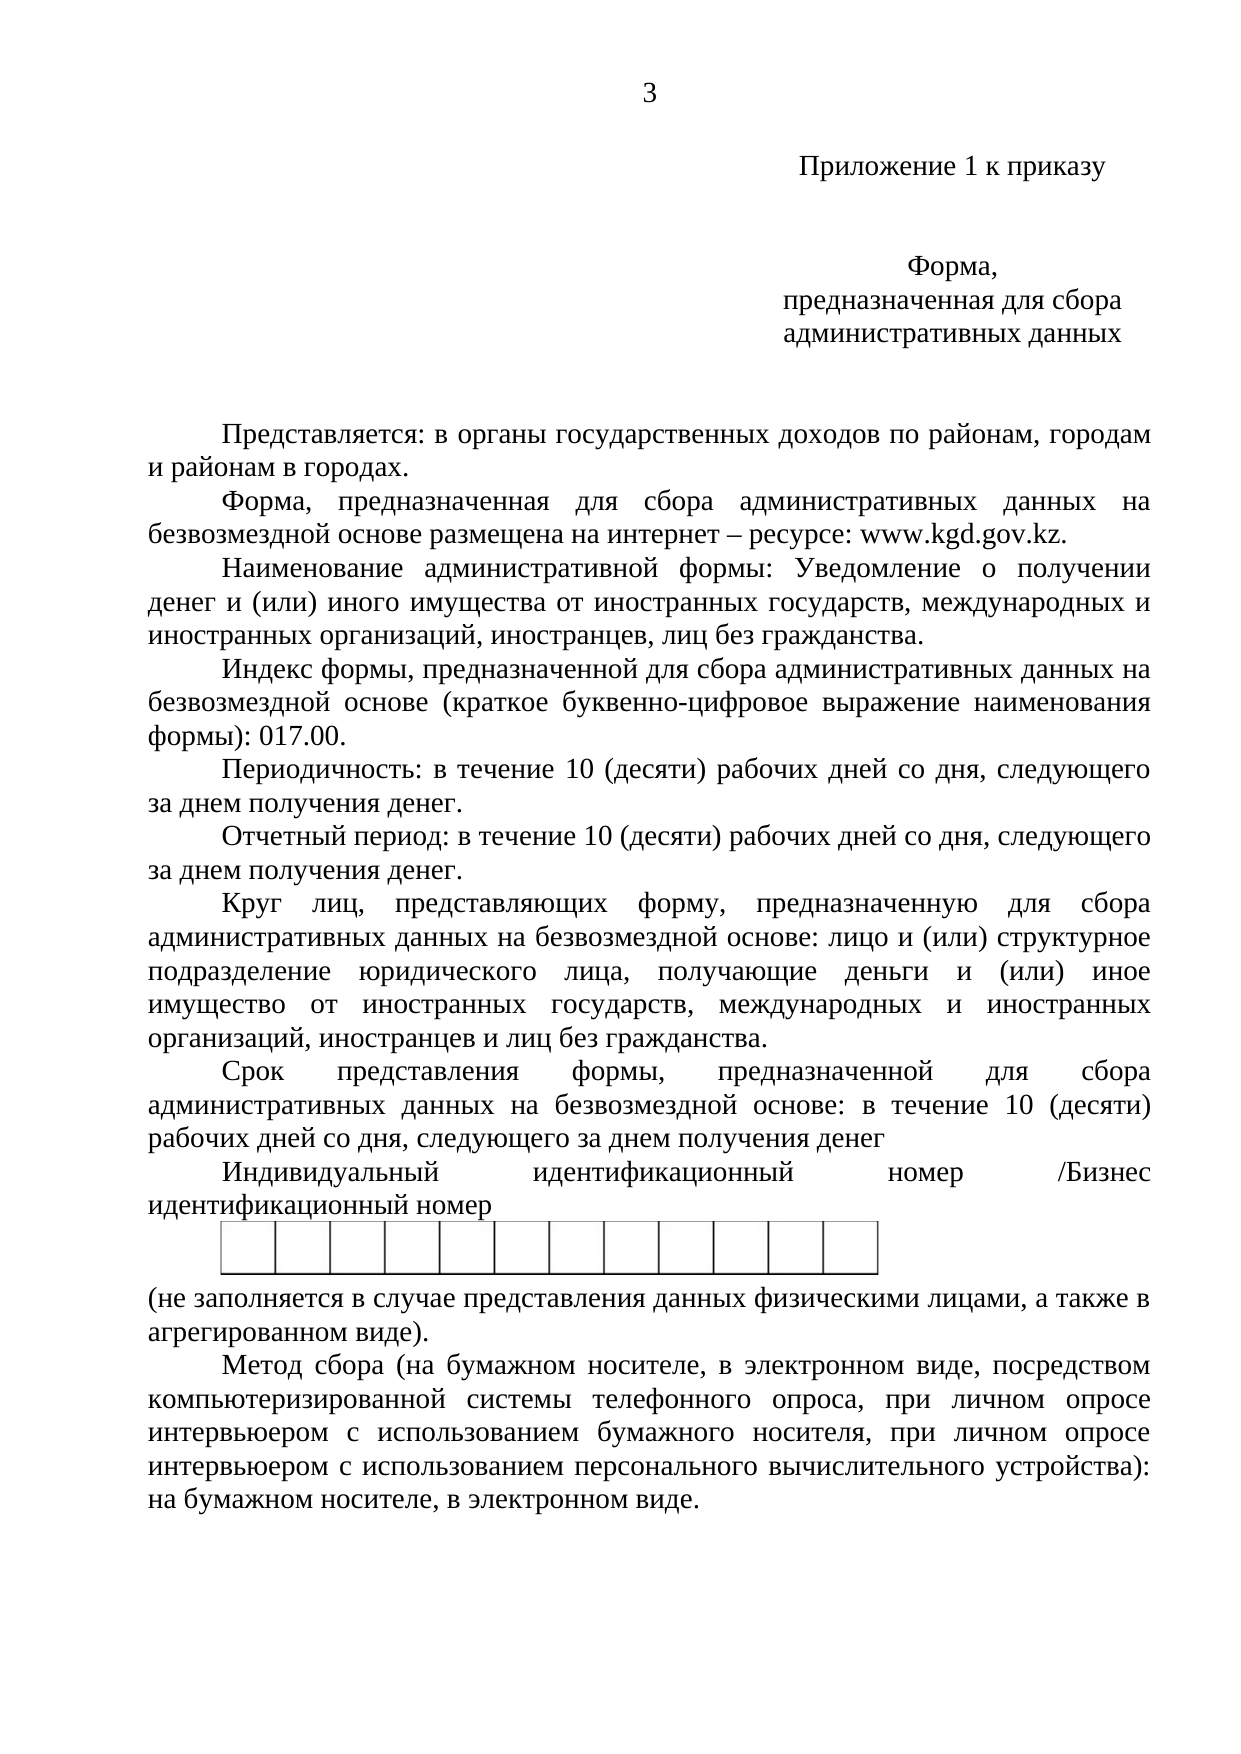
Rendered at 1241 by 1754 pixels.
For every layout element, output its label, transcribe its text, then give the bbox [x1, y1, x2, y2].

picture [220, 1221, 879, 1275]
text Периодичность: в течение 10 (десяти) рабочих дней со дня, следующего за днем получения денег. [148, 751, 1152, 818]
text Метод сбора (на бумажном носителе, в электронном виде, посредством компьютеризированной системы телефонного опроса, при личном опросе интервьюером с использованием бумажного носителя, при личном опросе интервьюером с использованием персонального вычислительного устройства): на бумажном носителе, в электронном виде. [148, 1347, 1152, 1515]
text Представляется: в органы государственных доходов по районам, городам и районам в городах. [148, 416, 1152, 483]
text Индекс формы, предназначенной для сбора административных данных на безвозмездной основе (краткое буквенно-цифровое выражение наименования формы): 017.00. [148, 651, 1152, 751]
text Срок представления формы, предназначенной для сбора административных данных на безвозмездной основе: в течение 10 (десяти) рабочих дней со дня, следующего за днем получения денег [148, 1053, 1152, 1154]
text Форма, предназначенная для сбора административных данных на безвозмездной основе размещена на интернет – ресурсе: www.kgd.gov.kz. [148, 483, 1152, 550]
text Круг лиц, представляющих форму, предназначенную для сбора административных данных на безвозмездной основе: лицо и (или) структурное подразделение юридического лица, получающие деньги и (или) иное имущество от иностранных государств, международных и иностранных организаций, иностранцев и лиц без гражданства. [148, 886, 1152, 1053]
text Наименование административной формы: Уведомление о получении денег и (или) иного имущества от иностранных государств, международных и иностранных организаций, иностранцев, лиц без гражданства. [148, 550, 1152, 651]
text Приложение 1 к приказу [709, 148, 1152, 181]
text административных данных [709, 315, 1152, 349]
text (не заполняется в случае представления данных физическими лицами, а также в агрегированном виде). [148, 1280, 1152, 1347]
text Форма, [709, 248, 1152, 282]
text предназначенная для сбора [709, 282, 1152, 315]
text Отчетный период: в течение 10 (десяти) рабочих дней со дня, следующего за днем получения денег. [148, 818, 1152, 886]
